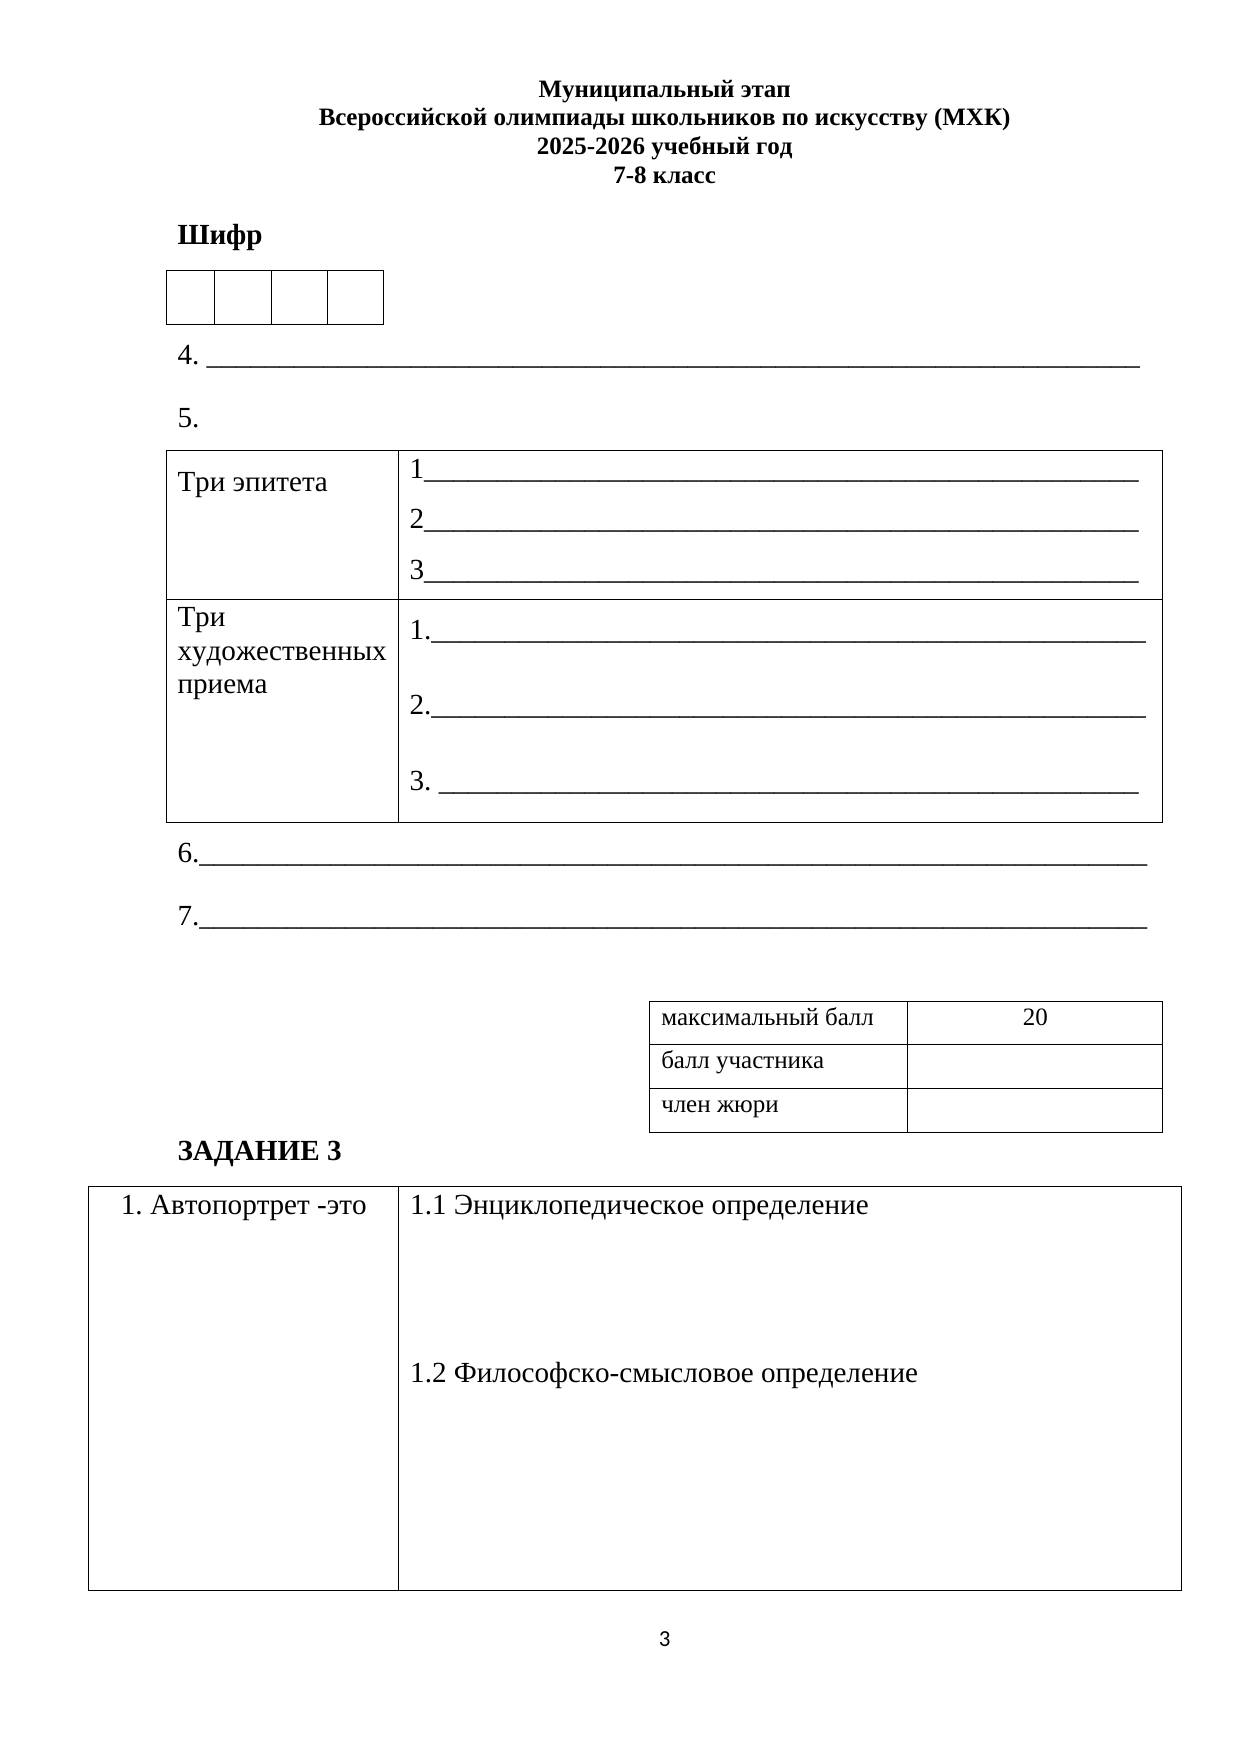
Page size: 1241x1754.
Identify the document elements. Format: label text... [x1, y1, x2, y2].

table_cell [908, 1045, 1162, 1088]
text 6._________________________________________________________________ [177, 835, 1152, 869]
table_header максимальный балл [650, 1002, 907, 1044]
table_header [328, 271, 383, 323]
table_cell член жюри [650, 1089, 907, 1132]
table_header 20 [908, 1002, 1162, 1044]
table_header 1_________________________________________________ 2_________________________________________________ 3_________________________________________________ [399, 451, 1162, 598]
text 7._________________________________________________________________ [177, 898, 1152, 932]
table_cell 1._________________________________________________ 2._________________________________________________ 3. ________________________________________________ [399, 600, 1162, 822]
text 4. ________________________________________________________________ [177, 337, 1152, 371]
table_header 1.1 Энциклопедическое определение 1.2 Философско-смысловое определение [399, 1187, 1181, 1590]
table_header Три эпитета [167, 451, 398, 598]
table_header [272, 271, 327, 323]
table_cell [908, 1089, 1162, 1132]
table_cell балл участника [650, 1045, 907, 1088]
table_cell Три художественных приема [167, 600, 398, 822]
text 5. [177, 400, 1152, 433]
text ЗАДАНИЕ 3 [177, 1133, 1152, 1167]
table_header [167, 271, 214, 323]
table_header [215, 271, 271, 323]
table_header 1. Автопортрет -это [89, 1187, 398, 1590]
text Шифр [177, 217, 1152, 250]
